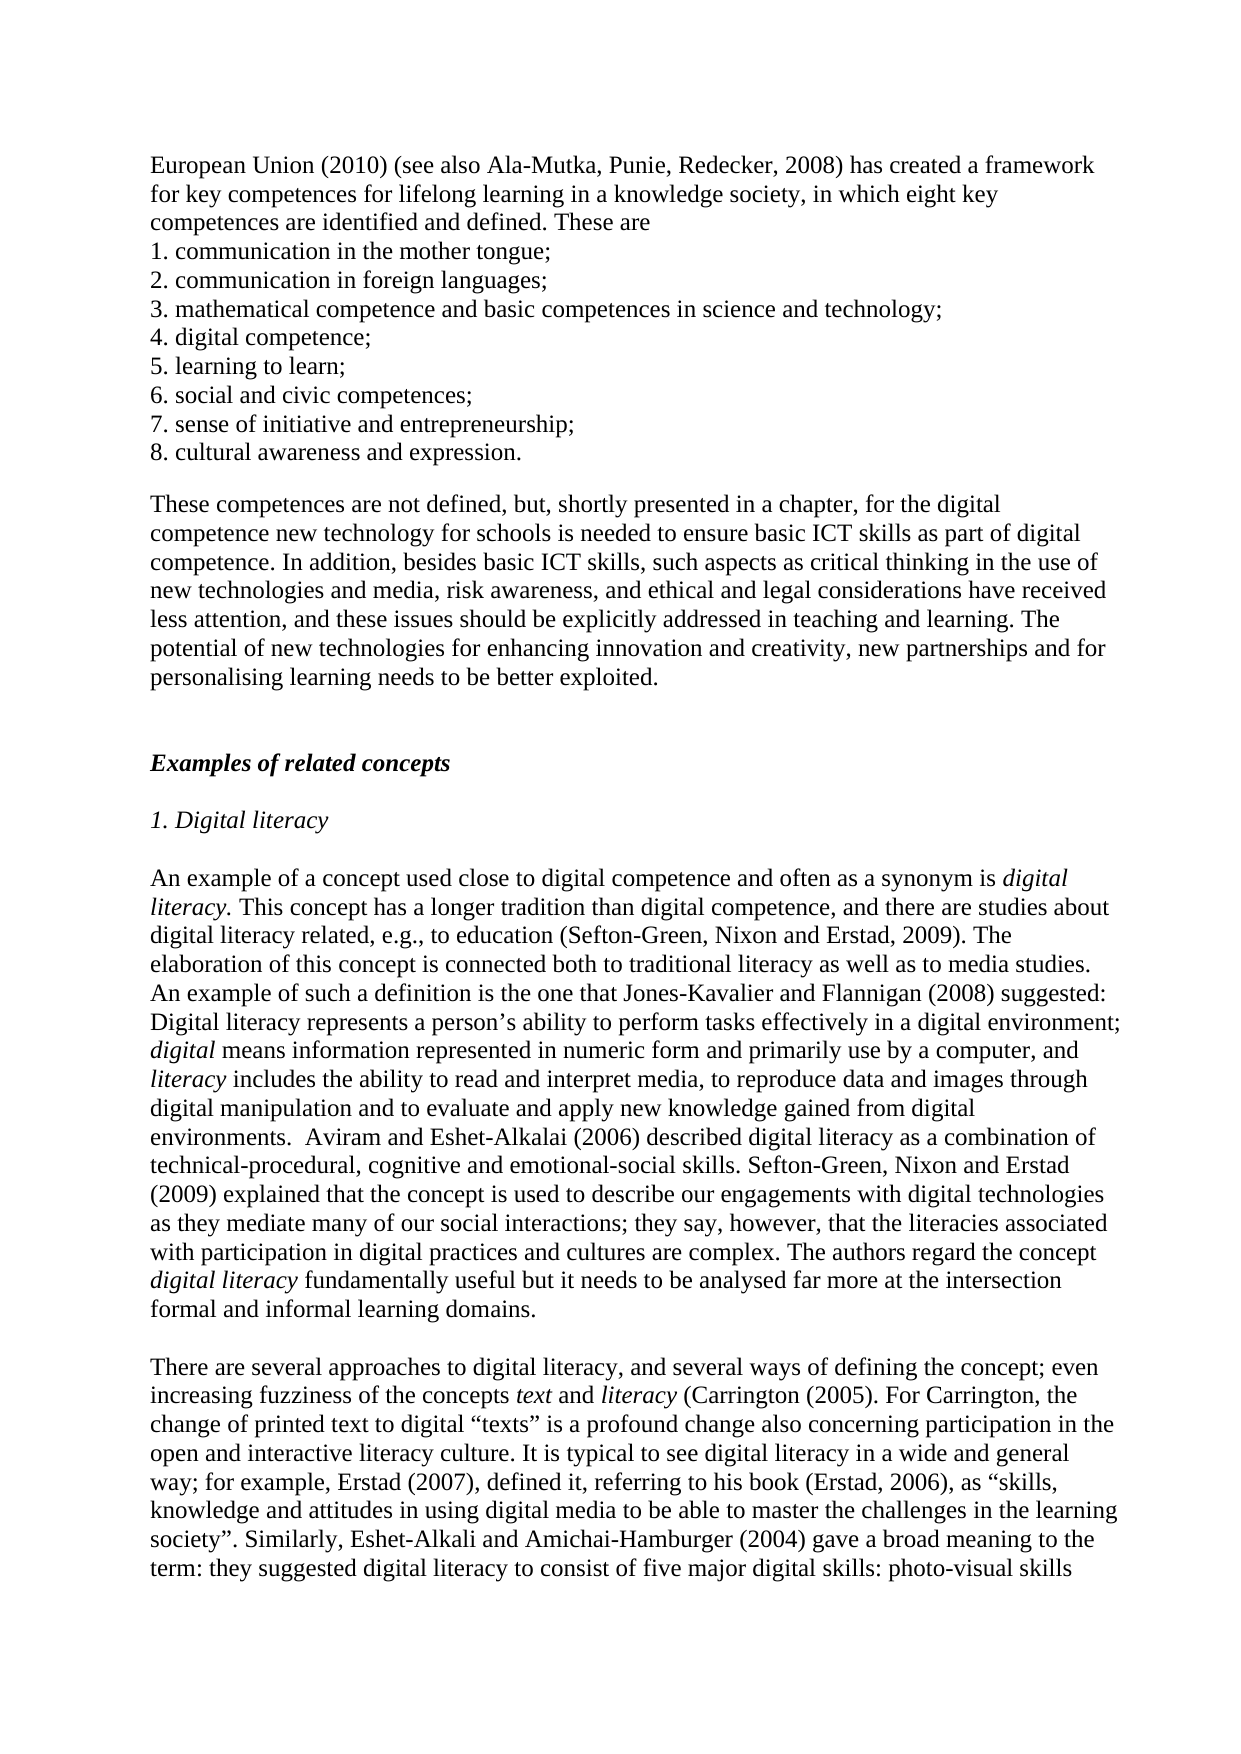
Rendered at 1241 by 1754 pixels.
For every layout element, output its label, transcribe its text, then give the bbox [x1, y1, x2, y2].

text 5. learning to learn; [150, 351, 1124, 380]
text 8. cultural awareness and expression. [150, 437, 1124, 466]
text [150, 1352, 1124, 1582]
text European Union (2010) (see also Ala-Mutka, Punie, Redecker, 2008) has created a framework for key competences for lifelong learning in a knowledge society, in which eight key competences are identified and defined. These are [150, 150, 1124, 236]
text 1. Digital literacy [150, 805, 1124, 834]
text 3. mathematical competence and basic competences in science and technology; [150, 294, 1124, 322]
text An example of a concept used close to digital competence and often as a synonym is digital literacy. This concept has a longer tradition than digital competence, and there are studies about digital literacy related, e.g., to education (Sefton-Green, Nixon and Erstad, 2009). The elaboration of this concept is connected both to traditional literacy as well as to media studies. An example of such a definition is the one that Jones-Kavalier and Flannigan (2008) suggested: Digital literacy represents a person’s ability to perform tasks effectively in a digital environment; digital means information represented in numeric form and primarily use by a computer, and literacy includes the ability to read and interpret media, to reproduce data and images through digital manipulation and to evaluate and apply new knowledge gained from digital environments. Aviram and Eshet-Alkalai (2006) described digital literacy as a combination of technical-procedural, cognitive and emotional-social skills. Sefton-Green, Nixon and Erstad (2009) explained that the concept is used to describe our engagements with digital technologies as they mediate many of our social interactions; they say, however, that the literacies associated with participation in digital practices and cultures are complex. The authors regard the concept digital literacy fundamentally useful but it needs to be analysed far more at the intersection formal and informal learning domains. [150, 863, 1124, 1323]
text 1. communication in the mother tongue; [150, 236, 1124, 265]
text Examples of related concepts [150, 748, 1124, 777]
text 7. sense of initiative and entrepreneurship; [150, 409, 1124, 437]
text 6. social and civic competences; [150, 380, 1124, 409]
text 4. digital competence; [150, 322, 1124, 351]
text These competences are not defined, but, shortly presented in a chapter, for the digital competence new technology for schools is needed to ensure basic ICT skills as part of digital competence. In addition, besides basic ICT skills, such aspects as critical thinking in the use of new technologies and media, risk awareness, and ethical and legal considerations have received less attention, and these issues should be explicitly addressed in teaching and learning. The potential of new technologies for enhancing innovation and creativity, new partnerships and for personalising learning needs to be better exploited. [150, 489, 1124, 690]
text 2. communication in foreign languages; [150, 265, 1124, 294]
